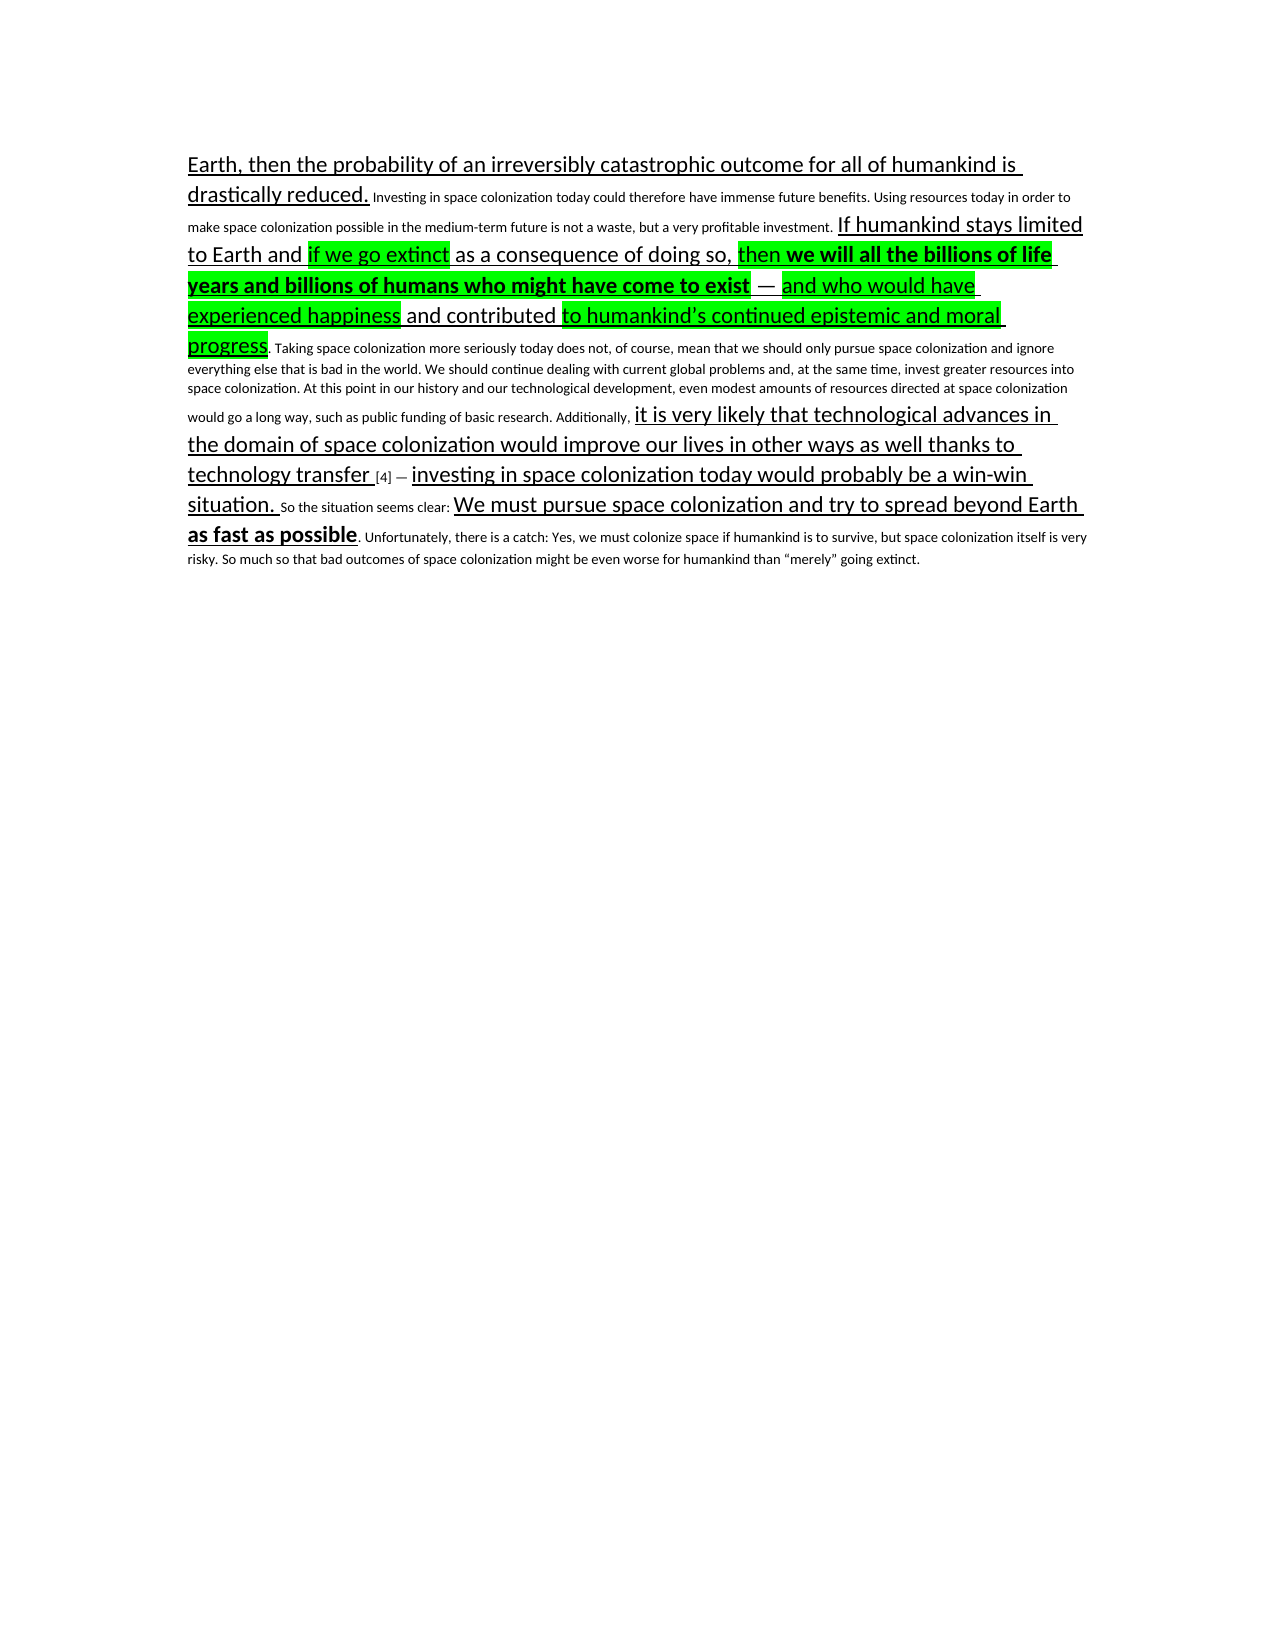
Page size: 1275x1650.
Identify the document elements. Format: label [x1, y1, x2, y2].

text [187, 150, 1087, 568]
